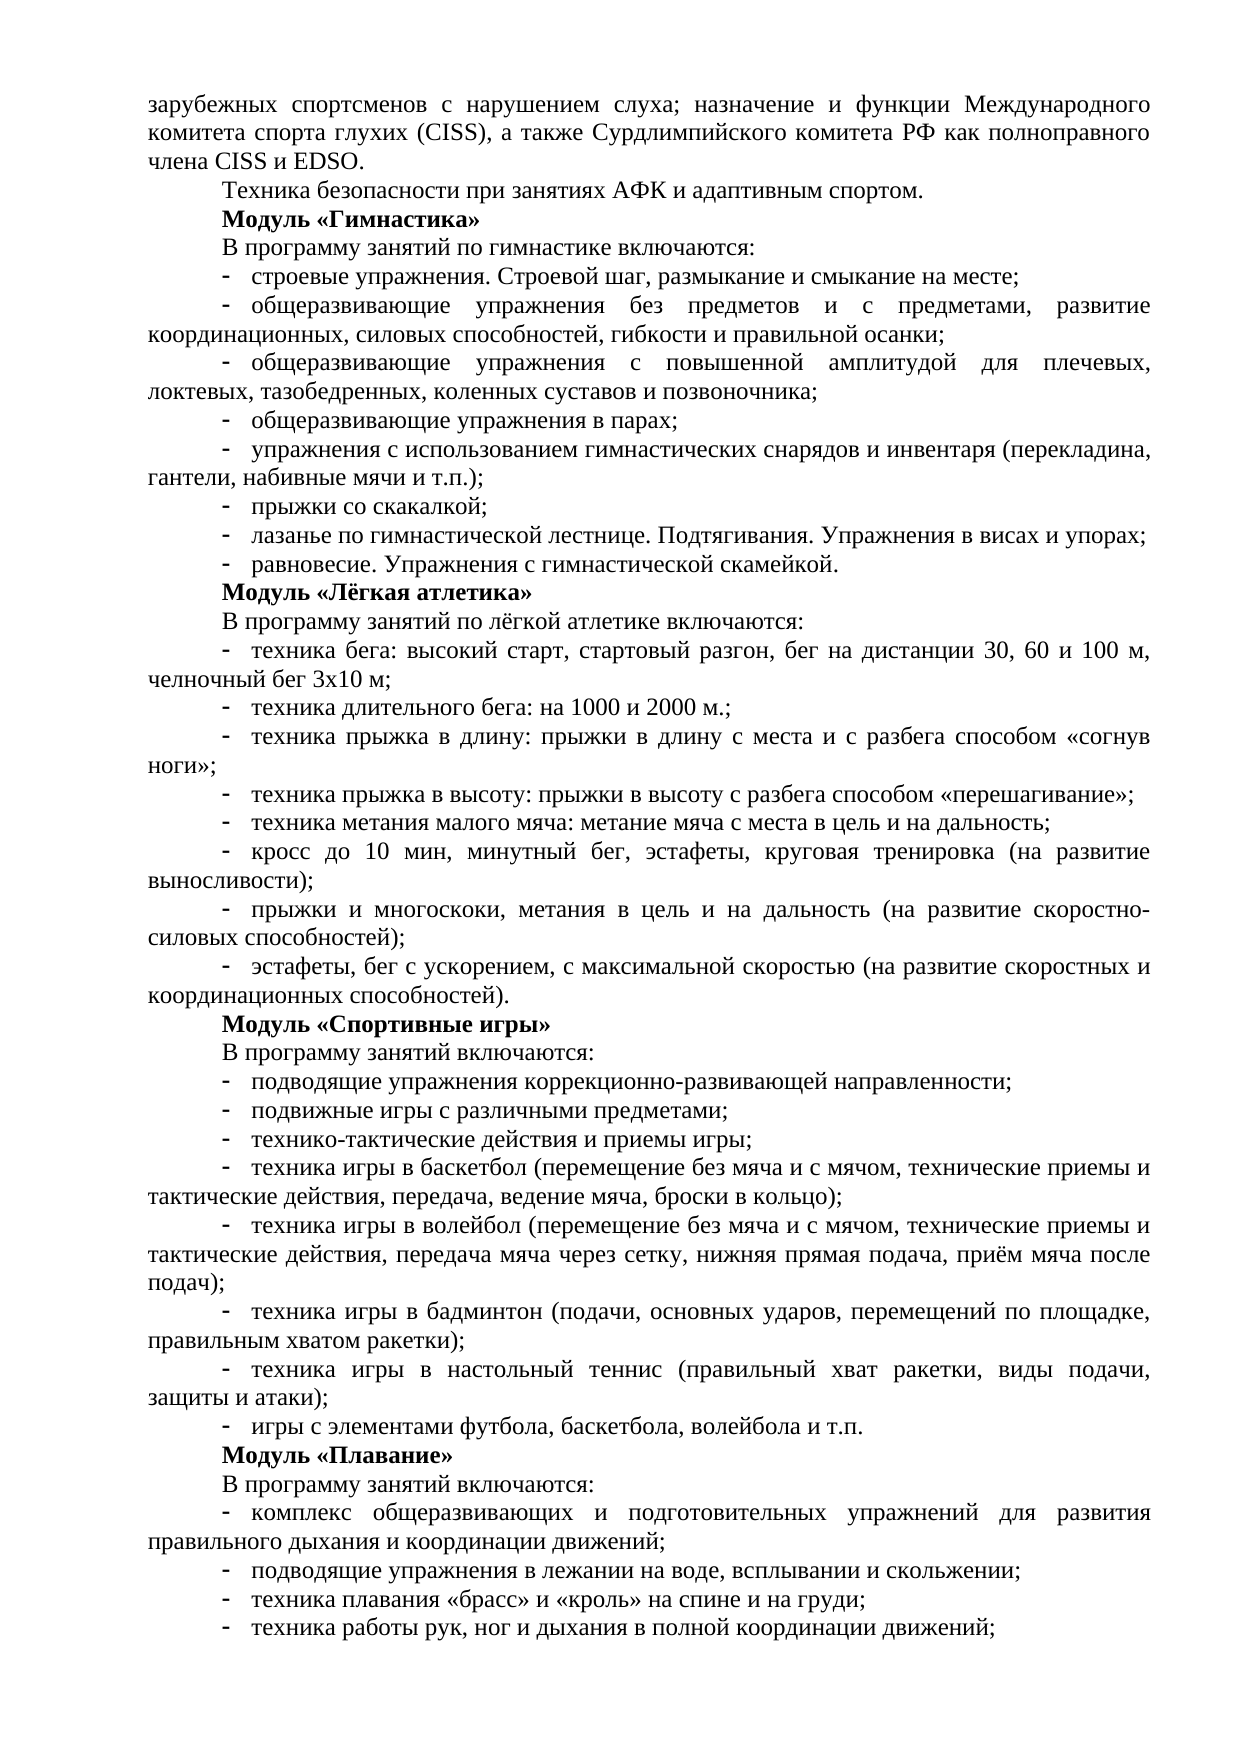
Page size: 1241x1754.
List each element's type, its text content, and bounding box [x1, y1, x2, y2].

text В программу занятий по гимнастике включаются: [148, 232, 1152, 261]
list техника бега: высокий старт, стартовый разгон, бег на дистанции 30, 60 и 100 м, челночный бег 3x10 м; [148, 635, 1152, 692]
list подвижные игры с различными предметами; [148, 1095, 1152, 1124]
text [148, 89, 1152, 175]
text Модуль «Спортивные игры» [148, 1009, 1152, 1037]
text В программу занятий включаются: [148, 1037, 1152, 1066]
list техника прыжка в длину: прыжки в длину с места и с разбега способом «согнув ноги»; [148, 721, 1152, 779]
text Модуль «Лёгкая атлетика» [148, 577, 1152, 606]
list прыжки со скакалкой; [148, 491, 1152, 520]
text Модуль «Плавание» [148, 1440, 1152, 1469]
list техника длительного бега: на 1000 и 2000 м.; [148, 692, 1152, 721]
list общеразвивающие упражнения с повышенной амплитудой для плечевых, локтевых, тазобедренных, коленных суставов и позвоночника; [148, 347, 1152, 405]
list эстафеты, бег с ускорением, с максимальной скоростью (на развитие скоростных и координационных способностей). [148, 951, 1152, 1009]
list техника игры в баскетбол (перемещение без мяча и с мячом, технические приемы и тактические действия, передача, ведение мяча, броски в кольцо); [148, 1152, 1152, 1210]
list строевые упражнения. Строевой шаг, размыкание и смыкание на месте; [148, 261, 1152, 290]
list подводящие упражнения в лежании на воде, всплывании и скольжении; [148, 1555, 1152, 1584]
list техника плавания «брасс» и «кроль» на спине и на груди; [148, 1584, 1152, 1612]
list техника игры в волейбол (перемещение без мяча и с мячом, технические приемы и тактические действия, передача мяча через сетку, нижняя прямая подача, приём мяча после подач); [148, 1210, 1152, 1296]
list упражнения с использованием гимнастических снарядов и инвентаря (перекладина, гантели, набивные мячи и т.п.); [148, 434, 1152, 491]
list подводящие упражнения коррекционно-развивающей направленности; [148, 1066, 1152, 1095]
list техника игры в настольный теннис (правильный хват ракетки, виды подачи, защиты и атаки); [148, 1354, 1152, 1411]
text В программу занятий по лёгкой атлетике включаются: [148, 606, 1152, 635]
list игры с элементами футбола, баскетбола, волейбола и т.п. [148, 1411, 1152, 1440]
list техника прыжка в высоту: прыжки в высоту с разбега способом «перешагивание»; [148, 779, 1152, 807]
list равновесие. Упражнения с гимнастической скамейкой. [148, 549, 1152, 577]
list общеразвивающие упражнения без предметов и с предметами, развитие координационных, силовых способностей, гибкости и правильной осанки; [148, 290, 1152, 347]
text Техника безопасности при занятиях АФК и адаптивным спортом. [148, 175, 1152, 204]
list техника игры в бадминтон (подачи, основных ударов, перемещений по площадке, правильным хватом ракетки); [148, 1296, 1152, 1354]
list лазанье по гимнастической лестнице. Подтягивания. Упражнения в висах и упорах; [148, 520, 1152, 549]
list прыжки и многоскоки, метания в цель и на дальность (на развитие скоростно-силовых способностей); [148, 894, 1152, 951]
list техника работы рук, ног и дыхания в полной координации движений; [148, 1612, 1152, 1641]
text В программу занятий включаются: [148, 1469, 1152, 1497]
list общеразвивающие упражнения в парах; [148, 405, 1152, 434]
list комплекс общеразвивающих и подготовительных упражнений для развития правильного дыхания и координации движений; [148, 1497, 1152, 1555]
list техника метания малого мяча: метание мяча с места в цель и на дальность; [148, 807, 1152, 836]
list кросс до 10 мин, минутный бег, эстафеты, круговая тренировка (на развитие выносливости); [148, 836, 1152, 894]
text Модуль «Гимнастика» [148, 204, 1152, 232]
list технико-тактические действия и приемы игры; [148, 1124, 1152, 1152]
